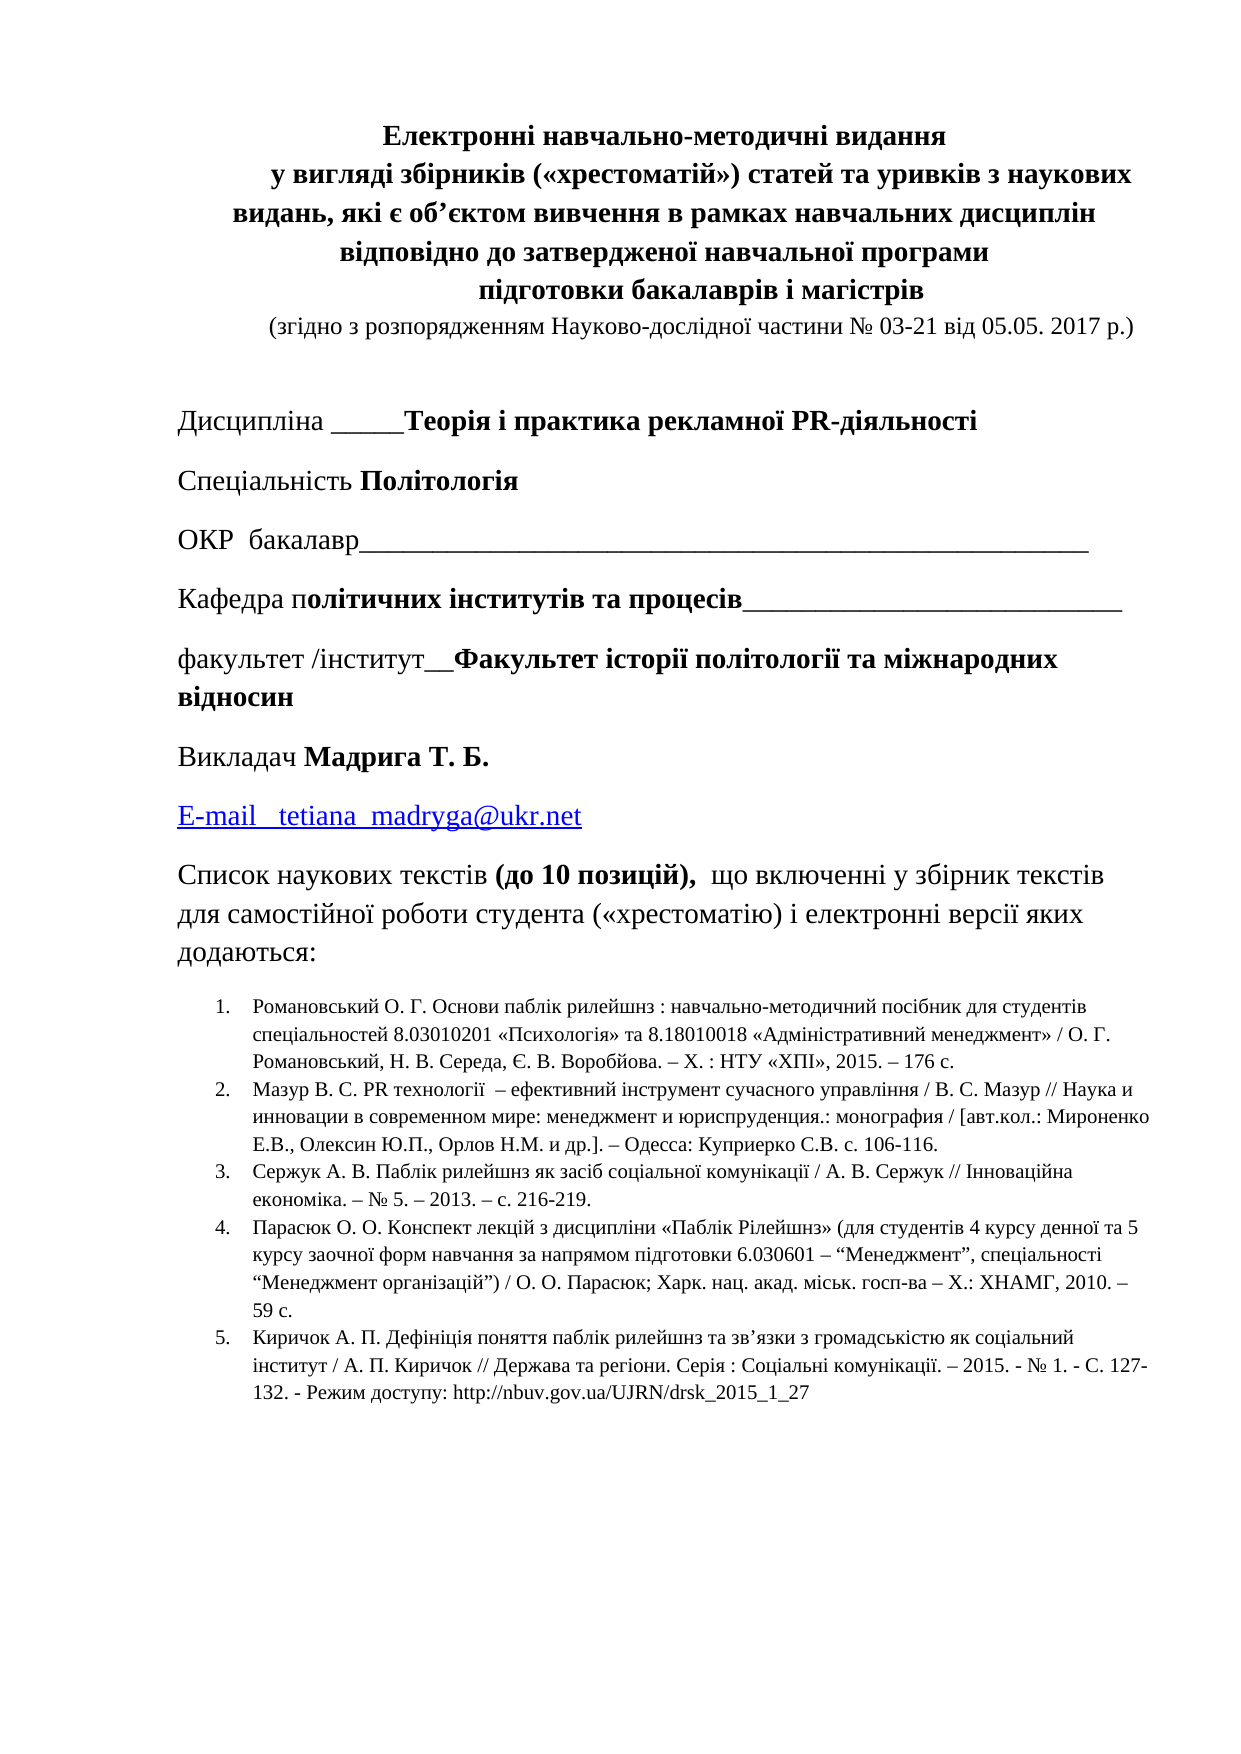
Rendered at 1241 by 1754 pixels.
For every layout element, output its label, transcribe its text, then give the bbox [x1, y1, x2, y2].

text Список наукових текстів (до 10 позицій), що включенні у збірник текстів для самостійної роботи студента («хрестоматію) і електронні версії яких додаються: [177, 857, 1152, 968]
text (згідно з розпорядженням Науково-дослідної частини № 03-21 від 05.05. 2017 р.) [177, 311, 1152, 339]
text факультет /інститут__Факультет історії політології та міжнародних відносин [177, 641, 1152, 713]
list Киричок А. П. Дефініція поняття паблік рилейшнз та зв’язки з громадськістю як соціальний інститут / А. П. Киричок // Держава та регіони. Серія : Соціальні комунікації. – 2015. - № 1. - С. 127-132. - Режим доступу: http://nbuv.gov.ua/UJRN/drsk_2015_1_27 [215, 1325, 1152, 1404]
list Романовський О. Г. Основи паблік рилейшнз : навчально-методичний посібник для студентів спеціальностей 8.03010201 «Психологія» та 8.18010018 «Адміністративний менеджмент» / О. Г. Романовський, Н. В. Середа, Є. В. Воробйова. – Х. : НТУ «ХПІ», 2015. – 176 с. [215, 994, 1152, 1073]
text Викладач Мадрига Т. Б. [177, 739, 1152, 772]
text у вигляді збірників («хрестоматій») статей та уривків з наукових видань, які є об’єктом вивчення в рамках навчальних дисциплін відповідно до затвердженої навчальної програми [177, 157, 1152, 267]
text E-mail _tetiana_madryga@ukr.net [177, 798, 1152, 832]
text ОКР бакалавр__________________________________________________ [177, 522, 1152, 556]
text Електронні навчально-методичні видання [177, 118, 1152, 152]
text підготовки бакалаврів і магістрів [177, 272, 1152, 306]
list Парасюк О. О. Конспект лекцій з дисципліни «Паблік Рілейшнз» (для студентів 4 курсу денної та 5 курсу заочної форм навчання за напрямом підготовки 6.030601 – “Менеджмент”, спеціальності “Менеджмент організацій”) / О. О. Парасюк; Харк. нац. акад. міськ. госп-ва – Х.: ХНАМГ, 2010. – 59 с. [215, 1215, 1152, 1322]
text Дисципліна _____Теорія і практика рекламної PR-діяльності [177, 403, 1152, 437]
text Спеціальність Політологія [177, 463, 1152, 496]
text Кафедра політичних інститутів та процесів__________________________ [177, 581, 1152, 615]
list Мазур В. С. PR технології – ефективний інструмент сучасного управління / В. С. Мазур // Наука и инновации в современном мире: менеджмент и юриспруденция.: монография / [авт.кол.: Мироненко Е.В., Олексин Ю.П., Орлов Н.М. и др.]. – Одесса: Куприерко С.В. c. 106-116. [215, 1077, 1152, 1156]
list Сержук А. В. Паблік рилейшнз як засіб соціальної комунікації / А. В. Сержук // Інноваційна економіка. – № 5. – 2013. – c. 216-219. [215, 1159, 1152, 1211]
